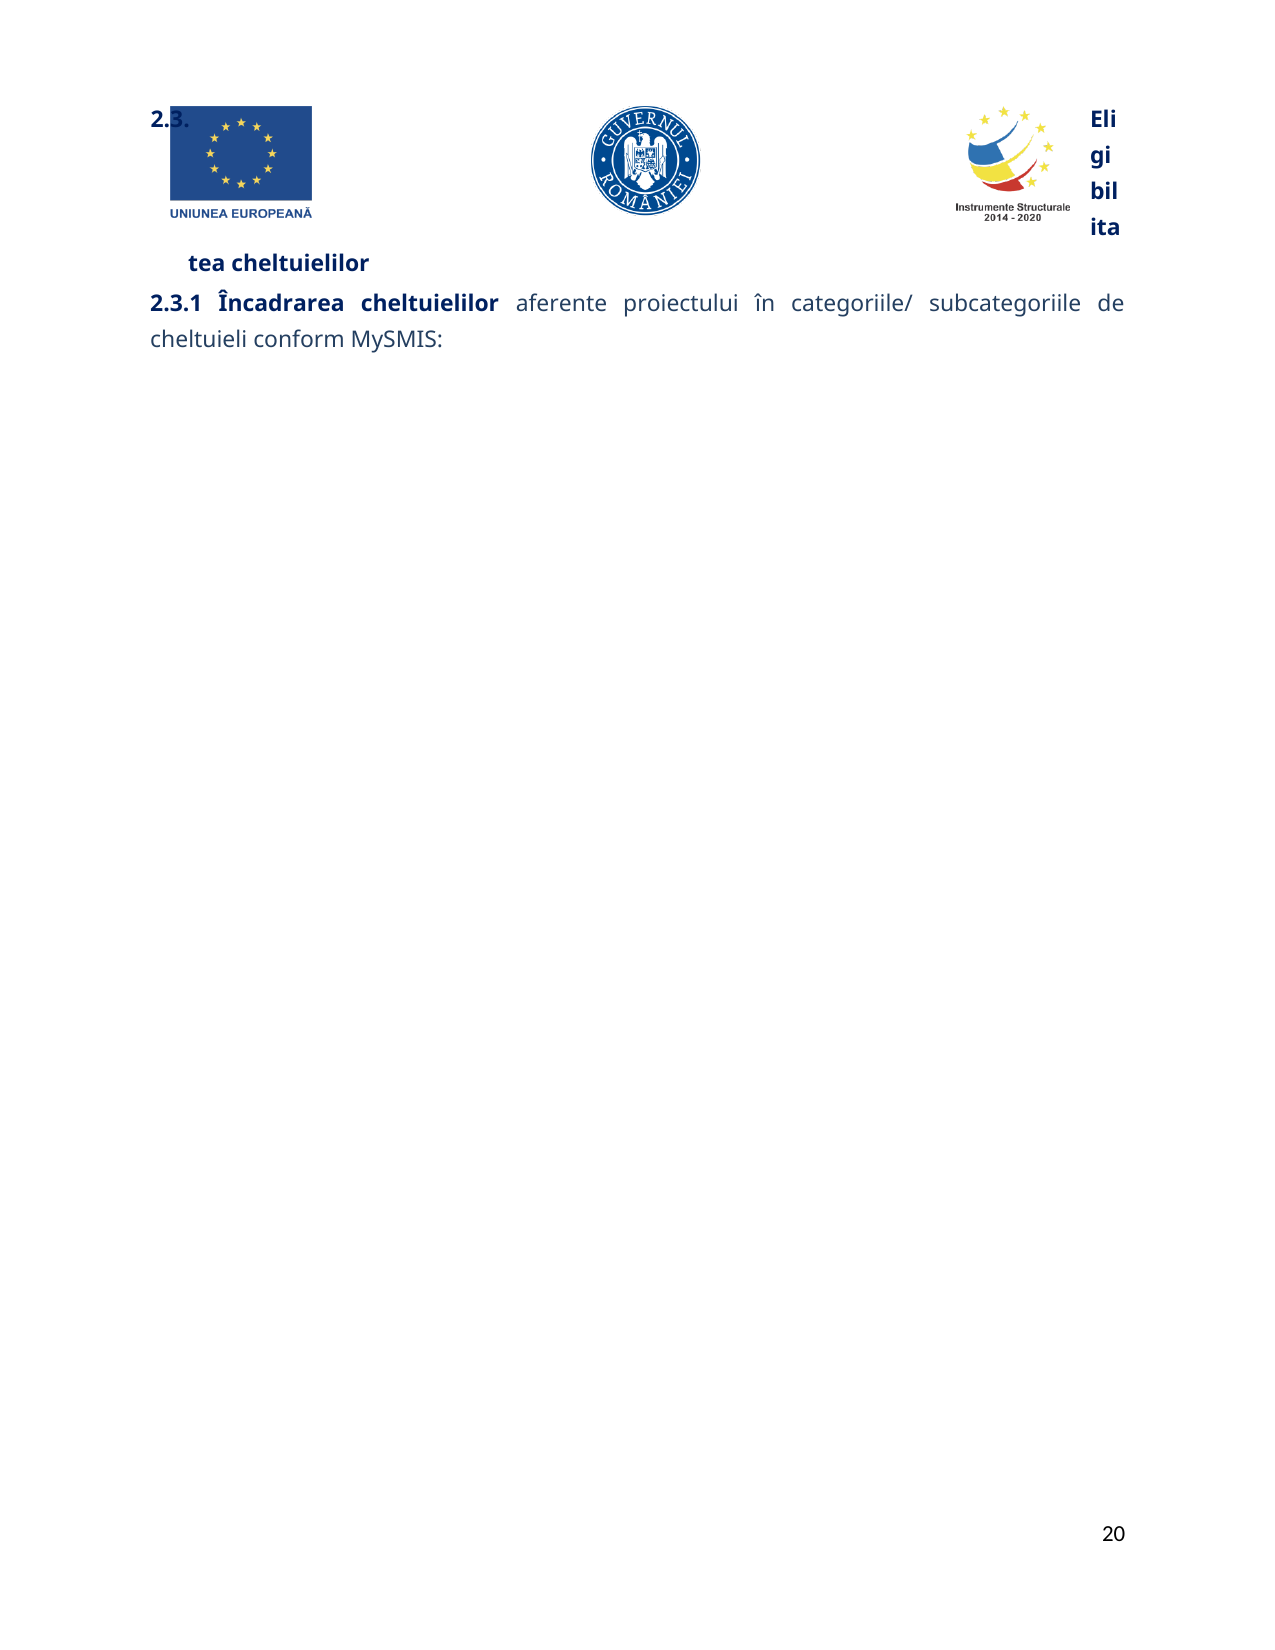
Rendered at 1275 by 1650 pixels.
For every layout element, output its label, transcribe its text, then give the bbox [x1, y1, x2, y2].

subtitle 2.3.1 Încadrarea cheltuielilor aferente proiectului în categoriile/ subcategoriile de cheltuieli conform MySMIS: [150, 287, 1125, 354]
subtitle Eligibilitatea cheltuielilor [150, 103, 1125, 278]
